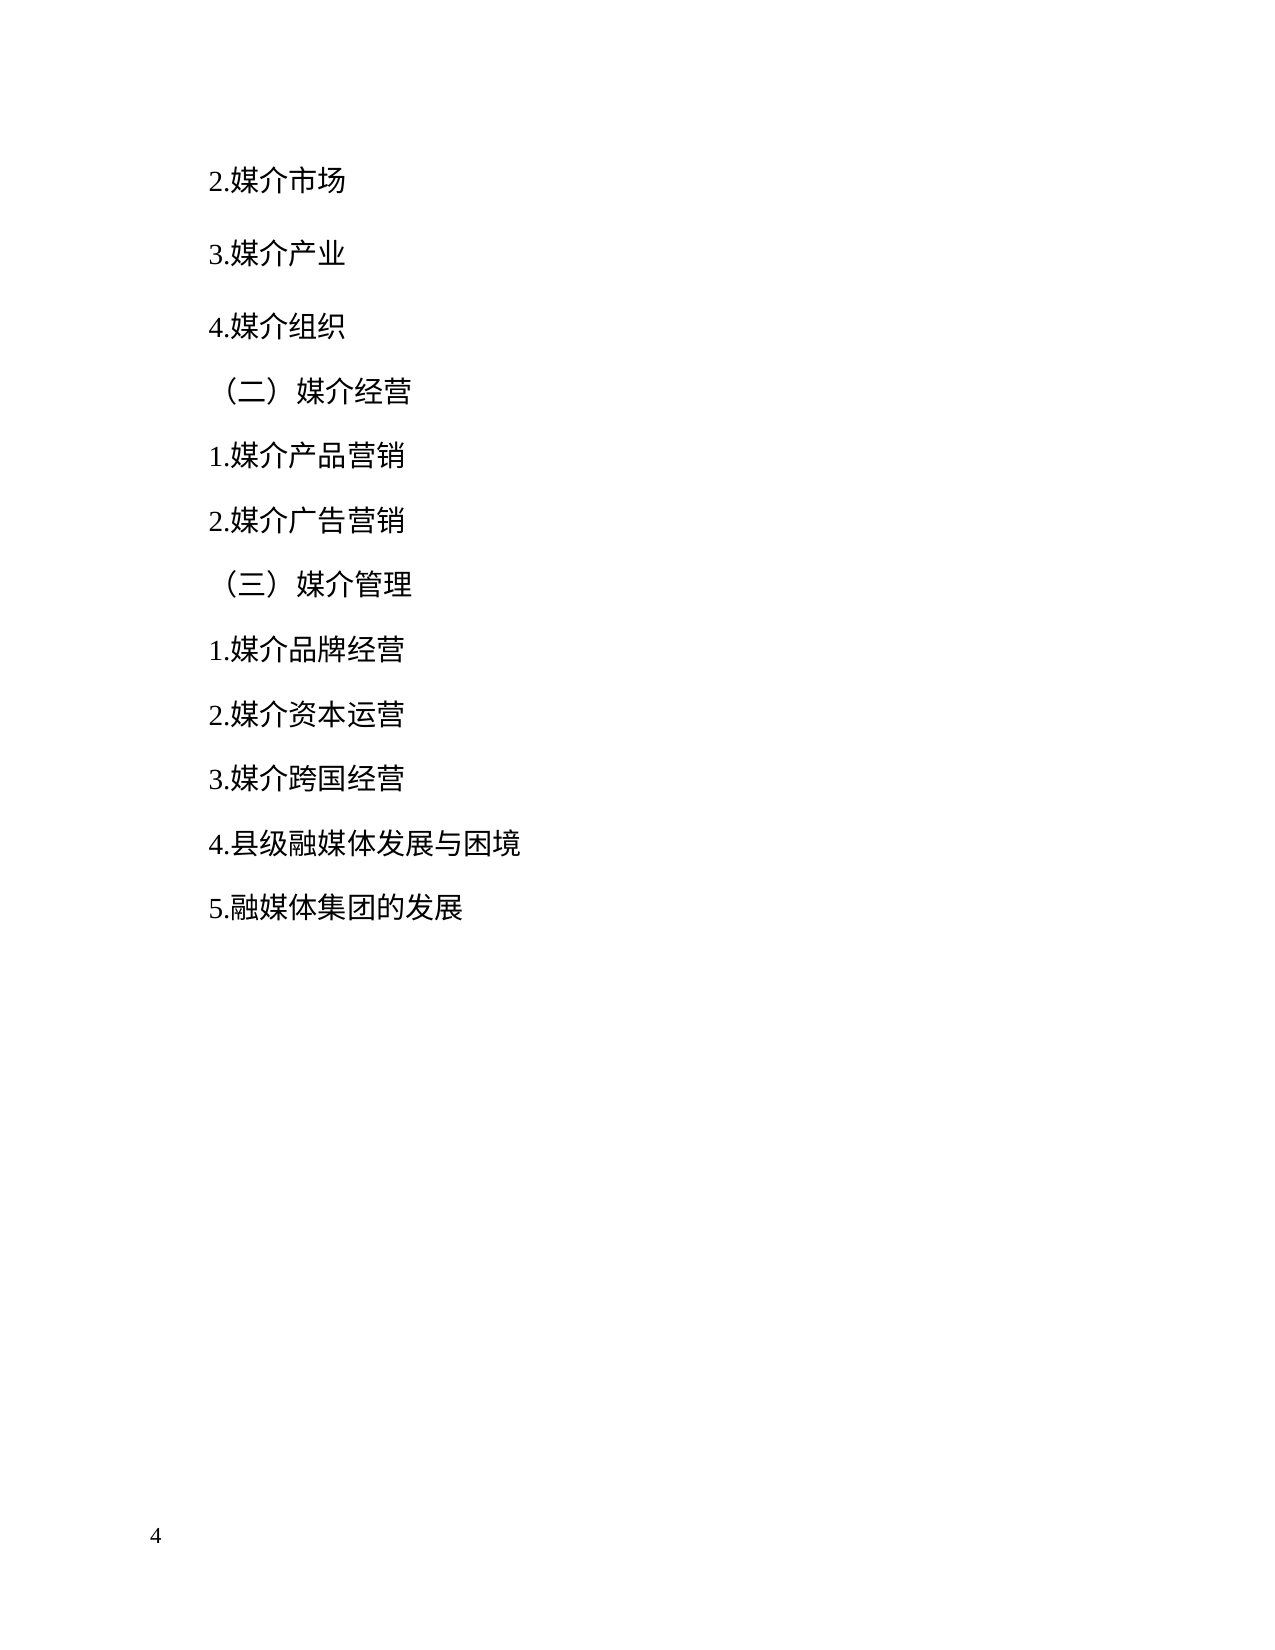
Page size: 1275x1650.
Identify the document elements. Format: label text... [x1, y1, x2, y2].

text 4.县级融媒体发展与困境 [150, 812, 1125, 864]
text （三）媒介管理 [150, 554, 1125, 606]
text 5.融媒体集团的发展 [150, 877, 1125, 929]
text 3.媒介产业 [150, 223, 1125, 275]
text 4.媒介组织 [150, 296, 1125, 348]
text 1.媒介产品营销 [150, 425, 1125, 477]
text 2.媒介市场 [150, 150, 1125, 202]
text 1.媒介品牌经营 [150, 619, 1125, 671]
text 3.媒介跨国经营 [150, 748, 1125, 800]
text 2.媒介广告营销 [150, 489, 1125, 542]
text 2.媒介资本运营 [150, 683, 1125, 735]
text （二）媒介经营 [150, 360, 1125, 412]
